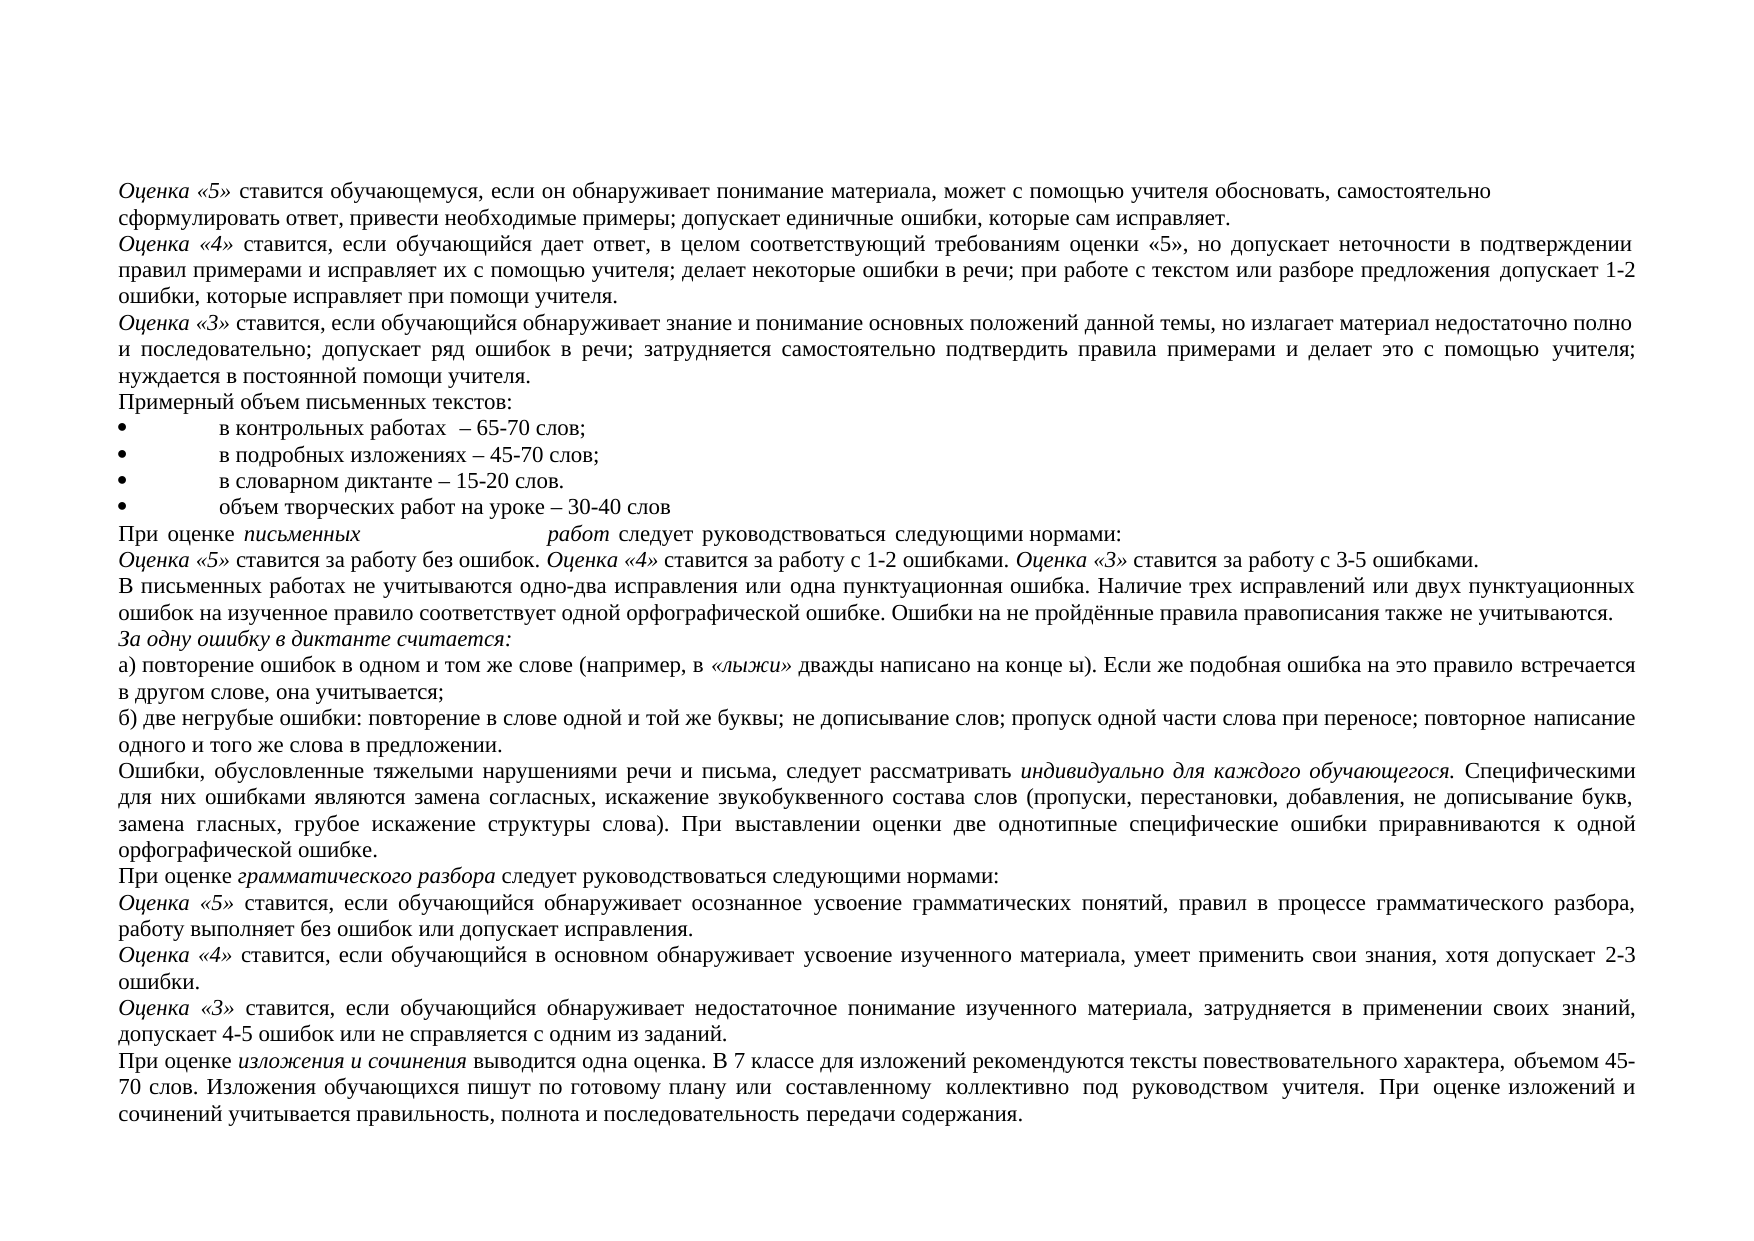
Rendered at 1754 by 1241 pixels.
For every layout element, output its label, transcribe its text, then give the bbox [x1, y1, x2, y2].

list в контрольных работах – 65-70 слов; [118, 414, 1636, 441]
text б) две негрубые ошибки: повторение в слове одной и той же буквы; не дописывание слов; пропуск одной части слова при переносе; повторное написание одного и того же слова в предложении. [118, 704, 1636, 757]
text Ошибки, обусловленные тяжелыми нарушениями речи и письма, следует рассматривать индивидуально для каждого обучающегося. Специфическими для них ошибками являются замена согласных, искажение звукобуквенного состава слов (пропуски, перестановки, добавления, не дописывание букв, замена гласных, грубое искажение структуры слова). При выставлении оценки две однотипные специфические ошибки приравниваются к одной орфографической ошибке. [118, 757, 1636, 862]
text При оценке изложения и сочинения выводится одна оценка. В 7 классе для изложений рекомендуются тексты повествовательного характера, объемом 45-70 слов. Изложения обучающихся пишут по готовому плану или составленному коллективно под руководством учителя. При оценке изложений и сочинений учитывается правильность, полнота и последовательность передачи содержания. [118, 1047, 1636, 1126]
text Оценка «4» ставится, если обучающийся в основном обнаруживает усвоение изученного материала, умеет применить свои знания, хотя допускает 2-3 ошибки. [118, 941, 1636, 994]
list в словарном диктанте – 15-20 слов. [118, 467, 1636, 493]
text Оценка «3» ставится, если обучающийся обнаруживает недостаточное понимание изученного материала, затрудняется в применении своих знаний, допускает 4-5 ошибок или не справляется с одним из заданий. [118, 994, 1636, 1047]
text Оценка «3» ставится, если обучающийся обнаруживает знание и понимание основных положений данной темы, но излагает материал недостаточно полно и последовательно; допускает ряд ошибок в речи; затрудняется самостоятельно подтвердить правила примерами и делает это с помощью учителя; нуждается в постоянной помощи учителя. [118, 309, 1636, 388]
text За одну ошибку в диктанте считается: [118, 625, 1636, 652]
text Примерный объем письменных текстов: [118, 388, 1636, 414]
list объем творческих работ на уроке – 30-40 слов [118, 493, 1636, 520]
text В письменных работах не учитываются одно-два исправления или одна пунктуационная ошибка. Наличие трех исправлений или двух пунктуационных ошибок на изученное правило соответствует одной орфографической ошибке. Ошибки на не пройдённые правила правописания также не учитываются. [118, 572, 1636, 625]
text Оценка «5» ставится за работу без ошибок. Оценка «4» ставится за работу с 1-2 ошибками. Оценка «3» ставится за работу с 3-5 ошибками. [118, 546, 1636, 572]
text Оценка «4» ставится, если обучающийся дает ответ, в целом соответствующий требованиям оценки «5», но допускает неточности в подтверждении правил примерами и исправляет их с помощью учителя; делает некоторые ошибки в речи; при работе с текстом или разборе предложения допускает 1-2 ошибки, которые исправляет при помощи учителя. [118, 230, 1636, 309]
text Оценка «5» ставится обучающемуся, если он обнаруживает понимание материала, может с помощью учителя обосновать, самостоятельно сформулировать ответ, привести необходимые примеры; допускает единичные ошибки, которые сам исправляет. [118, 177, 1636, 230]
text При оценке письменных работ следует руководствоваться следующими нормами: [118, 520, 1636, 546]
list в подробных изложениях – 45-70 слов; [118, 441, 1636, 467]
text При оценке грамматического разбора следует руководствоваться следующими нормами: [118, 862, 1636, 889]
text а) повторение ошибок в одном и том же слове (например, в «лыжи» дважды написано на конце ы). Если же подобная ошибка на это правило встречается в другом слове, она учитывается; [118, 652, 1636, 704]
text Оценка «5» ставится, если обучающийся обнаруживает осознанное усвоение грамматических понятий, правил в процессе грамматического разбора, работу выполняет без ошибок или допускает исправления. [118, 889, 1636, 941]
